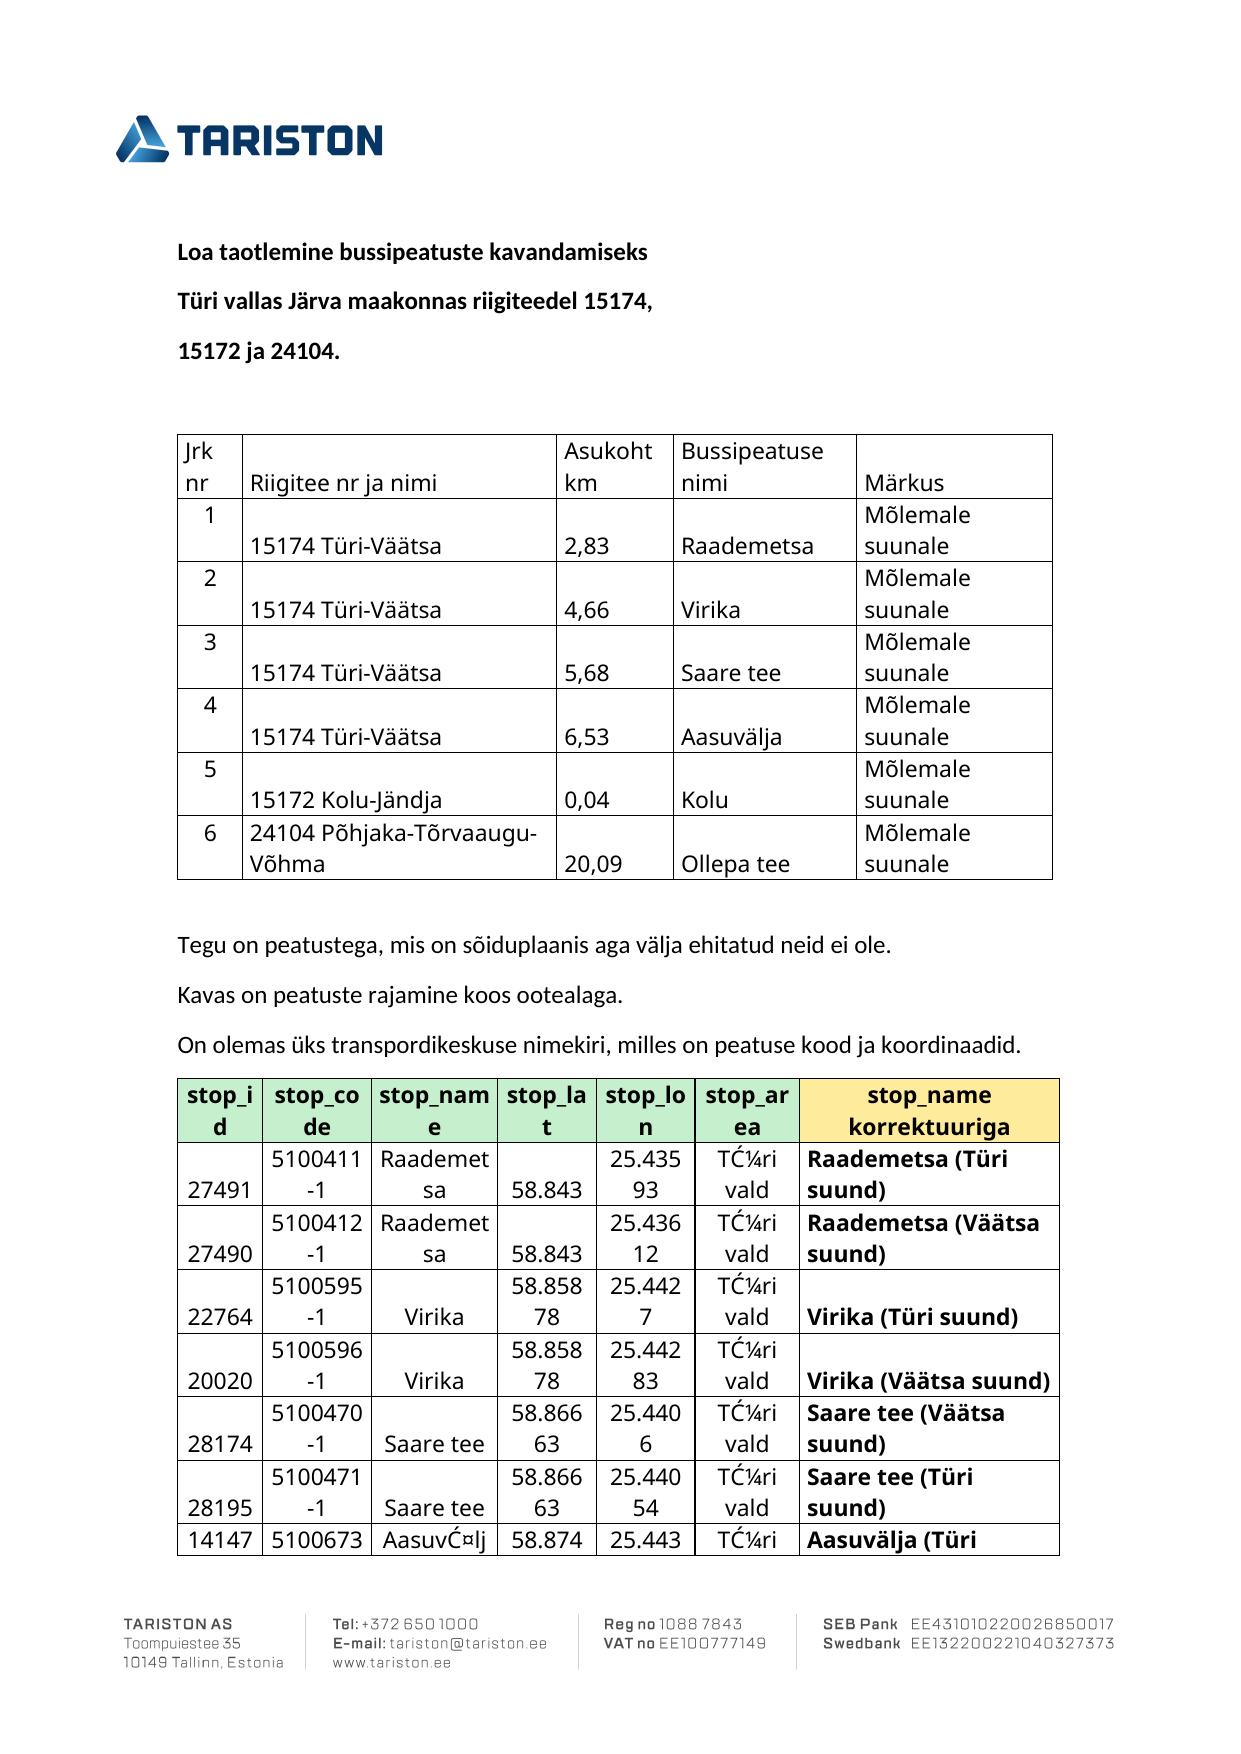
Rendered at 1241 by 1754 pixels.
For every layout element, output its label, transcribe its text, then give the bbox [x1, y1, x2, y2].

table_header Märkus [857, 435, 1052, 498]
text Türi vallas Järva maakonnas riigiteedel 15174, [177, 285, 1078, 316]
table_cell Ollepa tee [674, 816, 856, 879]
table_cell 24104 Põhjaka-Tõrvaaugu-Võhma [243, 816, 556, 879]
table_cell Raademetsa [372, 1143, 497, 1205]
table_cell 58.85878 [498, 1270, 596, 1332]
table_cell TĆ¼ri vald [696, 1461, 799, 1523]
table_cell 25.44363 [597, 1524, 694, 1555]
table_cell Kolu [674, 753, 856, 815]
text Loa taotlemine bussipeatuste kavandamiseks [177, 236, 1078, 266]
table_cell 28195 [178, 1461, 262, 1523]
table_cell 5100471-1 [263, 1461, 371, 1523]
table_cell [800, 1524, 1059, 1555]
table_cell 5100595-1 [263, 1270, 371, 1332]
table_cell 28174 [178, 1397, 262, 1459]
text 15172 ja 24104. [177, 335, 1078, 366]
table_cell 27491 [178, 1143, 262, 1205]
text Kavas on peatuste rajamine koos ootealaga. [177, 979, 1078, 1010]
table_cell Saare tee [372, 1397, 497, 1459]
table_header Riigitee nr ja nimi [243, 435, 556, 498]
table_cell 58.86663 [498, 1461, 596, 1523]
table_cell Virika (Väätsa suund) [800, 1334, 1059, 1396]
table_header stop_name [372, 1079, 497, 1142]
table_cell 4 [178, 689, 242, 752]
table_cell 5 [178, 753, 242, 815]
table_cell 4,66 [557, 562, 673, 625]
picture [120, 1614, 1116, 1672]
table_cell Raademetsa (Türi suund) [800, 1143, 1059, 1205]
text Tegu on peatustega, mis on sõiduplaanis aga välja ehitatud neid ei ole. [177, 929, 1078, 960]
table_cell 22764 [178, 1270, 262, 1332]
table_cell 15172 Kolu-Jändja [243, 753, 556, 815]
table_cell TĆ¼ri vald [696, 1270, 799, 1332]
table_cell 25.4427 [597, 1270, 694, 1332]
table_cell 58.87427 [498, 1524, 596, 1555]
table_cell 58.843 [498, 1143, 596, 1205]
table_cell 15174 Türi-Väätsa [243, 499, 556, 561]
table_cell 20,09 [557, 816, 673, 879]
table_cell 2 [178, 562, 242, 625]
table_cell 25.43593 [597, 1143, 694, 1205]
table_cell 15174 Türi-Väätsa [243, 689, 556, 752]
table_cell Saare tee (Väätsa suund) [800, 1397, 1059, 1459]
table_cell Mõlemale suunale [857, 689, 1052, 752]
table_cell 15174 Türi-Väätsa [243, 562, 556, 625]
table_cell TĆ¼ri vald [696, 1206, 799, 1269]
table_cell TĆ¼ri vald [696, 1524, 799, 1555]
table_cell 5100596-1 [263, 1334, 371, 1396]
table_cell 58.843 [498, 1206, 596, 1269]
table_cell 5100412-1 [263, 1206, 371, 1269]
table_cell 58.85878 [498, 1334, 596, 1396]
table_cell 5,68 [557, 626, 673, 688]
table_cell 15174 Türi-Väätsa [243, 626, 556, 688]
table_cell Mõlemale suunale [857, 753, 1052, 815]
table_header stop_id [178, 1079, 262, 1142]
table_header stop_name korrektuuriga [800, 1079, 1059, 1142]
table_cell 6,53 [557, 689, 673, 752]
table_header stop_code [263, 1079, 371, 1142]
table_cell 25.4406 [597, 1397, 694, 1459]
table_cell Mõlemale suunale [857, 626, 1052, 688]
table_cell Mõlemale suunale [857, 499, 1052, 561]
table_cell Raademetsa [674, 499, 856, 561]
table_cell Raademetsa [372, 1206, 497, 1269]
table_header Bussipeatuse nimi [674, 435, 856, 498]
table_cell 27490 [178, 1206, 262, 1269]
table_cell Raademetsa (Väätsa suund) [800, 1206, 1059, 1269]
table_cell 5100673-1 [263, 1524, 371, 1555]
table_cell Mõlemale suunale [857, 562, 1052, 625]
table_cell TĆ¼ri vald [696, 1397, 799, 1459]
table_cell TĆ¼ri vald [696, 1334, 799, 1396]
table_header stop_area [696, 1079, 799, 1142]
table_cell Saare tee (Türi suund) [800, 1461, 1059, 1523]
table_cell 25.43612 [597, 1206, 694, 1269]
table_cell 6 [178, 816, 242, 879]
table_cell Mõlemale suunale [857, 816, 1052, 879]
table_cell Virika [372, 1334, 497, 1396]
table_cell 3 [178, 626, 242, 688]
table_cell 20020 [178, 1334, 262, 1396]
table_header Asukoht km [557, 435, 673, 498]
text On olemas üks transpordikeskuse nimekiri, milles on peatuse kood ja koordinaadid. [177, 1029, 1078, 1059]
table_cell Saare tee [674, 626, 856, 688]
table_cell 5100411-1 [263, 1143, 371, 1205]
table_cell TĆ¼ri vald [696, 1143, 799, 1205]
table_cell 25.44054 [597, 1461, 694, 1523]
table_header stop_lat [498, 1079, 596, 1142]
table_cell 141470 [178, 1524, 262, 1555]
table_cell 5100470-1 [263, 1397, 371, 1459]
table_cell Virika (Türi suund) [800, 1270, 1059, 1332]
table_cell Virika [674, 562, 856, 625]
picture [115, 115, 383, 163]
table_cell Virika [372, 1270, 497, 1332]
table_header stop_lon [597, 1079, 694, 1142]
table_cell 2,83 [557, 499, 673, 561]
table_cell 58.86663 [498, 1397, 596, 1459]
table_cell Aasuvälja [674, 689, 856, 752]
table_cell AasuvĆ¤lja [372, 1524, 497, 1555]
table_cell 25.44283 [597, 1334, 694, 1396]
table_cell 1 [178, 499, 242, 561]
table_cell 0,04 [557, 753, 673, 815]
table_cell Saare tee [372, 1461, 497, 1523]
table_header Jrk nr [178, 435, 242, 498]
